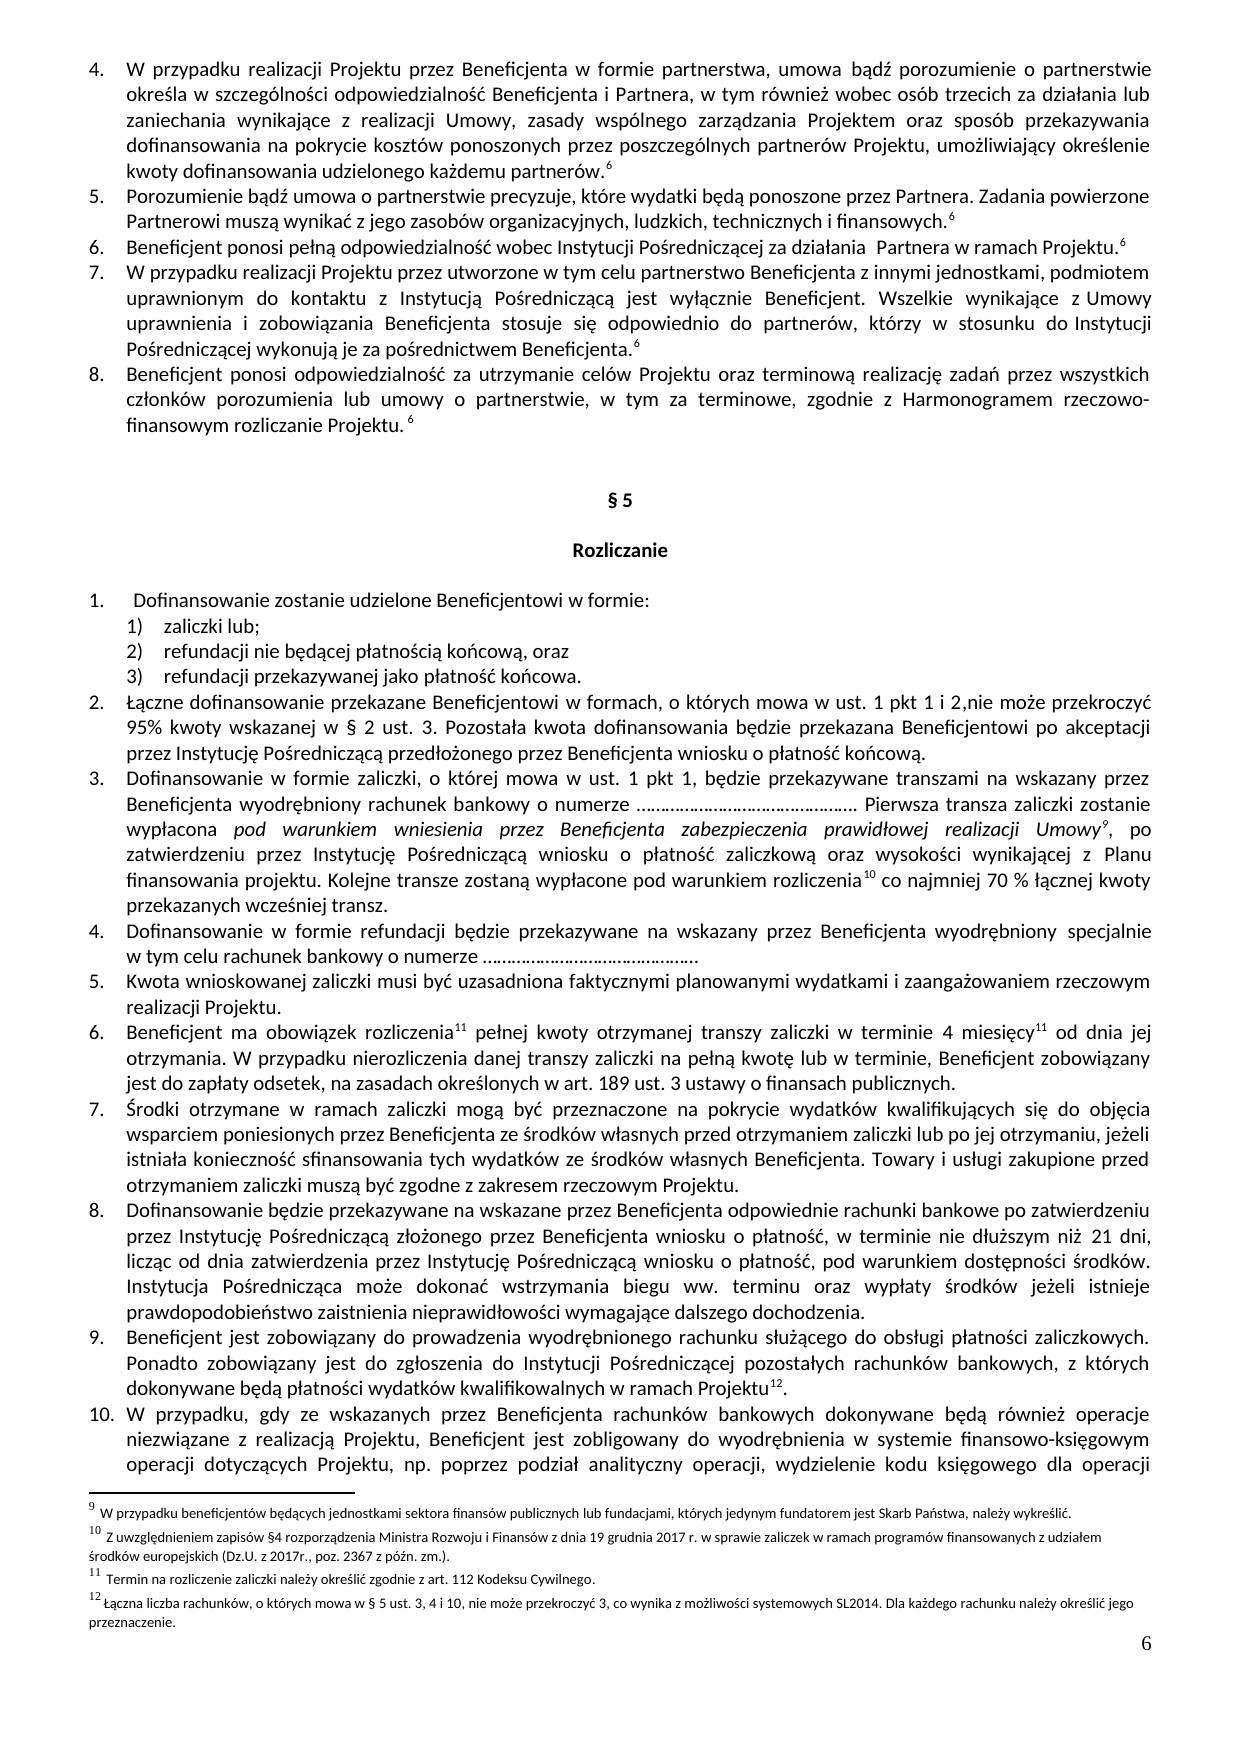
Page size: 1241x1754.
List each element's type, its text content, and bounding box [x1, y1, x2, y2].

text Rozliczanie [89, 537, 1152, 563]
list Beneficjent ponosi pełną odpowiedzialność wobec Instytucji Pośredniczącej za działania Partnera w ramach Projektu.6 [89, 234, 1152, 259]
list Beneficjent ponosi odpowiedzialność za utrzymanie celów Projektu oraz terminową realizację zadań przez wszystkich członków porozumienia lub umowy o partnerstwie, w tym za terminowe, zgodnie z Harmonogramem rzeczowo-finansowym rozliczanie Projektu. 6 [89, 361, 1152, 437]
list Porozumienie bądź umowa o partnerstwie precyzuje, które wydatki będą ponoszone przez Partnera. Zadania powierzone Partnerowi muszą wynikać z jego zasobów organizacyjnych, ludzkich, technicznych i finansowych.6 [89, 183, 1152, 234]
list Dofinansowanie w formie refundacji będzie przekazywane na wskazany przez Beneficjenta wyodrębniony specjalnie w tym celu rachunek bankowy o numerze ……………………………………… [89, 918, 1152, 969]
list Dofinansowanie zostanie udzielone Beneficjentowi w formie: [89, 587, 1152, 613]
list W przypadku realizacji Projektu przez utworzone w tym celu partnerstwo Beneficjenta z innymi jednostkami, podmiotem uprawnionym do kontaktu z Instytucją Pośredniczącą jest wyłącznie Beneficjent. Wszelkie wynikające z Umowy uprawnienia i zobowiązania Beneficjenta stosuje się odpowiednio do partnerów, którzy w stosunku do Instytucji Pośredniczącej wykonują je za pośrednictwem Beneficjenta.6 [89, 259, 1152, 361]
list Beneficjent jest zobowiązany do prowadzenia wyodrębnionego rachunku służącego do obsługi płatności zaliczkowych. Ponadto zobowiązany jest do zgłoszenia do Instytucji Pośredniczącej pozostałych rachunków bankowych, z których dokonywane będą płatności wydatków kwalifikowalnych w ramach Projektu. [89, 1324, 1152, 1401]
list refundacji przekazywanej jako płatność końcowa. [126, 664, 1152, 689]
list W przypadku realizacji Projektu przez Beneficjenta w formie partnerstwa, umowa bądź porozumienie o partnerstwie określa w szczególności odpowiedzialność Beneficjenta i Partnera, w tym również wobec osób trzecich za działania lub zaniechania wynikające z realizacji Umowy, zasady wspólnego zarządzania Projektem oraz sposób przekazywania dofinansowania na pokrycie kosztów ponoszonych przez poszczególnych partnerów Projektu, umożliwiający określenie kwoty dofinansowania udzielonego każdemu partnerów.6 [89, 56, 1152, 183]
list Dofinansowanie będzie przekazywane na wskazane przez Beneficjenta odpowiednie rachunki bankowe po zatwierdzeniu przez Instytucję Pośredniczącą złożonego przez Beneficjenta wniosku o płatność, w terminie nie dłuższym niż 21 dni, licząc od dnia zatwierdzenia przez Instytucję Pośredniczącą wniosku o płatność, pod warunkiem dostępności środków. Instytucja Pośrednicząca może dokonać wstrzymania biegu ww. terminu oraz wypłaty środków jeżeli istnieje prawdopodobieństwo zaistnienia nieprawidłowości wymagające dalszego dochodzenia. [89, 1197, 1152, 1324]
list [89, 1401, 1152, 1477]
list Środki otrzymane w ramach zaliczki mogą być przeznaczone na pokrycie wydatków kwalifikujących się do objęcia wsparciem poniesionych przez Beneficjenta ze środków własnych przed otrzymaniem zaliczki lub po jej otrzymaniu, jeżeli istniała konieczność sfinansowania tych wydatków ze środków własnych Beneficjenta. Towary i usługi zakupione przed otrzymaniem zaliczki muszą być zgodne z zakresem rzeczowym Projektu. [89, 1096, 1152, 1197]
list refundacji nie będącej płatnością końcową, oraz [126, 638, 1152, 664]
list zaliczki lub; [126, 613, 1152, 638]
list Kwota wnioskowanej zaliczki musi być uzasadniona faktycznymi planowanymi wydatkami i zaangażowaniem rzeczowym realizacji Projektu. [89, 969, 1152, 1019]
list Beneficjent ma obowiązek rozliczenia11 pełnej kwoty otrzymanej transzy zaliczki w terminie 4 miesięcy od dnia jej otrzymania. W przypadku nierozliczenia danej transzy zaliczki na pełną kwotę lub w terminie, Beneficjent zobowiązany jest do zapłaty odsetek, na zasadach określonych w art. 189 ust. 3 ustawy o finansach publicznych. [89, 1019, 1152, 1096]
list Dofinansowanie w formie zaliczki, o której mowa w ust. 1 pkt 1, będzie przekazywane transzami na wskazany przez Beneficjenta wyodrębniony rachunek bankowy o numerze ………………………………………. Pierwsza transza zaliczki zostanie wypłacona pod warunkiem wniesienia przez Beneficjenta zabezpieczenia prawidłowej realizacji Umowy, po zatwierdzeniu przez Instytucję Pośredniczącą wniosku o płatność zaliczkową oraz wysokości wynikającej z Planu finansowania projektu. Kolejne transze zostaną wypłacone pod warunkiem rozliczenia co najmniej 70 % łącznej kwoty przekazanych wcześniej transz. [89, 765, 1152, 918]
text § 5 [89, 487, 1152, 513]
list Łączne dofinansowanie przekazane Beneficjentowi w formach, o których mowa w ust. 1 pkt 1 i 2,nie może przekroczyć 95% kwoty wskazanej w § 2 ust. 3. Pozostała kwota dofinansowania będzie przekazana Beneficjentowi po akceptacji przez Instytucję Pośredniczącą przedłożonego przez Beneficjenta wniosku o płatność końcową. [89, 689, 1152, 765]
